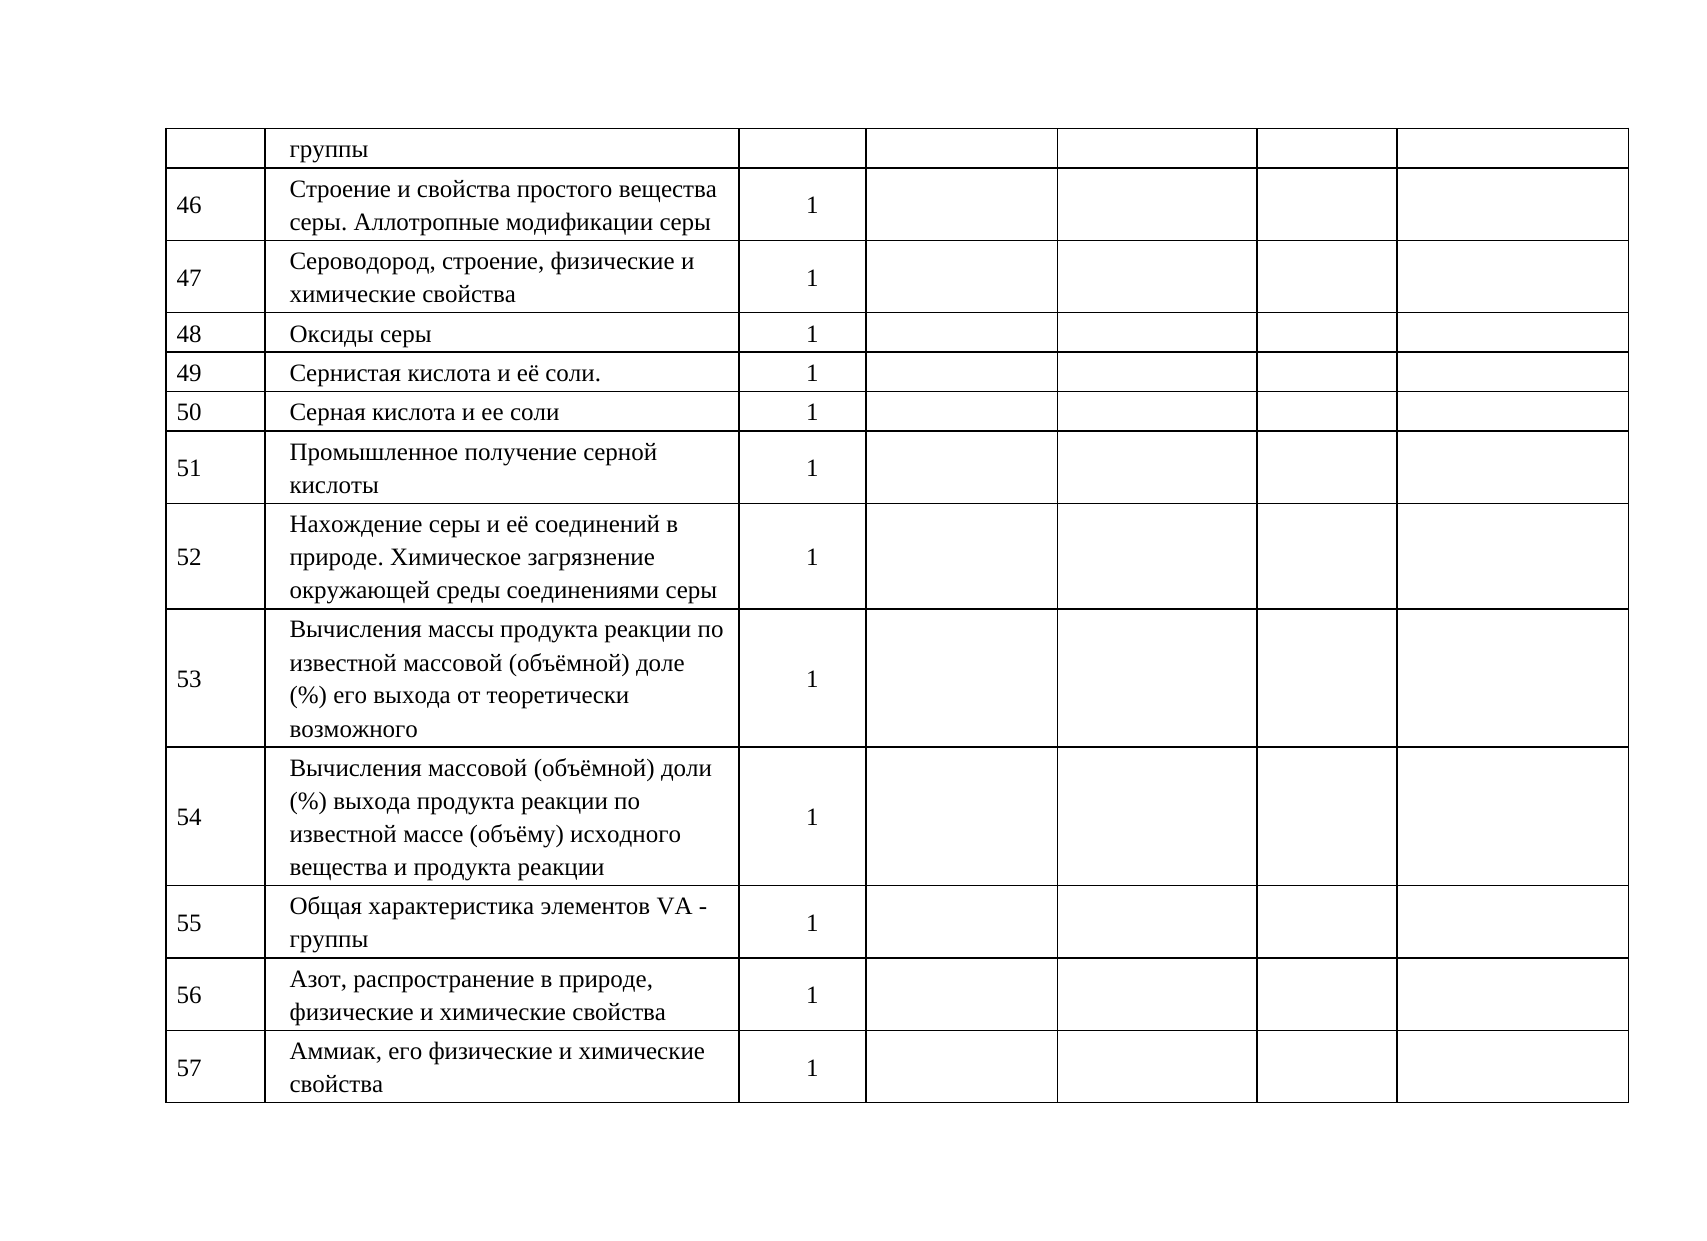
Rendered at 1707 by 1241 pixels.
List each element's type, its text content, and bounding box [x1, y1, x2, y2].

table_cell 45 [167, 129, 264, 167]
table_cell [1058, 504, 1256, 608]
table_cell [1398, 610, 1628, 746]
table_cell Вычисления массовой (объёмной) доли (%) выхода продукта реакции по известной массе (объёму) исходного вещества и продукта реакции [266, 748, 738, 885]
table_cell 46 [167, 169, 264, 239]
table_cell [1398, 1031, 1628, 1102]
table_cell Строение и свойства простого вещества серы. Аллотропные модификации серы [266, 169, 738, 239]
table_cell 55 [167, 886, 264, 957]
table_cell [1058, 353, 1256, 391]
table_cell 50 [167, 392, 264, 430]
table_cell 1 [740, 886, 865, 957]
table_cell [1258, 432, 1396, 502]
table_cell 1 [740, 610, 865, 746]
table_cell [867, 504, 1057, 608]
table_cell [1398, 504, 1628, 608]
table_cell 1 [740, 313, 865, 351]
table_cell [1258, 241, 1396, 312]
table_cell 54 [167, 748, 264, 885]
table_cell [867, 1031, 1057, 1102]
table_cell 53 [167, 610, 264, 746]
table_cell Сернистая кислота и её соли. [266, 353, 738, 391]
table_cell [867, 313, 1057, 351]
table_cell Промышленное получение серной кислоты [266, 432, 738, 502]
table_cell [1398, 353, 1628, 391]
table_cell [867, 392, 1057, 430]
table_cell Нахождение серы и её соединений в природе. Химическое загрязнение окружающей среды соединениями серы [266, 504, 738, 608]
table_cell 48 [167, 313, 264, 351]
table_cell [1058, 748, 1256, 885]
table_cell [867, 241, 1057, 312]
table_cell [1258, 748, 1396, 885]
table_cell 56 [167, 959, 264, 1029]
table_cell [867, 432, 1057, 502]
table_cell [1058, 610, 1256, 746]
table_cell [1058, 392, 1256, 430]
table_cell [1398, 129, 1628, 167]
table_cell [867, 169, 1057, 239]
table_cell Азот, распространение в природе, физические и химические свойства [266, 959, 738, 1029]
table_cell [1398, 432, 1628, 502]
table_cell [1398, 959, 1628, 1029]
table_cell [1058, 313, 1256, 351]
table_cell 1 [740, 353, 865, 391]
table_cell Оксиды серы [266, 313, 738, 351]
table_cell 1 [740, 432, 865, 502]
table_cell 47 [167, 241, 264, 312]
table_cell [1398, 169, 1628, 239]
table_cell [1398, 748, 1628, 885]
table_cell 1 [740, 959, 865, 1029]
table_cell 49 [167, 353, 264, 391]
table_cell [867, 610, 1057, 746]
table_cell [1258, 353, 1396, 391]
table_cell Вычисления массы продукта реакции по известной массовой (объёмной) доле (%) его выхода от теоретически возможного [266, 610, 738, 746]
table_cell [1058, 432, 1256, 502]
table_cell [867, 959, 1057, 1029]
table_cell Сероводород, строение, физические и химические свойства [266, 241, 738, 312]
table_cell [1258, 313, 1396, 351]
table_cell 1 [740, 169, 865, 239]
table_cell 1 [740, 241, 865, 312]
table_cell [1058, 1031, 1256, 1102]
table_cell [867, 886, 1057, 957]
table_cell [1258, 129, 1396, 167]
table_cell 1 [740, 129, 865, 167]
table_cell [1258, 392, 1396, 430]
table_cell [1258, 959, 1396, 1029]
table_cell Серная кислота и ее соли [266, 392, 738, 430]
table_cell [1398, 313, 1628, 351]
table_cell [1058, 129, 1256, 167]
table_cell 57 [167, 1031, 264, 1102]
table_cell Общая характеристика элементов VА - группы [266, 886, 738, 957]
table_cell [1058, 886, 1256, 957]
table_cell 1 [740, 504, 865, 608]
table_cell 52 [167, 504, 264, 608]
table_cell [266, 129, 738, 167]
table_cell [1058, 169, 1256, 239]
table_cell [1258, 1031, 1396, 1102]
table_cell [1258, 504, 1396, 608]
table_cell [867, 129, 1057, 167]
table_cell 1 [740, 392, 865, 430]
table_cell [1398, 886, 1628, 957]
table_cell [867, 748, 1057, 885]
table_cell [1258, 169, 1396, 239]
table_cell [867, 353, 1057, 391]
table_cell [1398, 241, 1628, 312]
table_cell 1 [740, 1031, 865, 1102]
table_cell 1 [740, 748, 865, 885]
table_cell [1258, 610, 1396, 746]
table_cell Аммиак, его физические и химические свойства [266, 1031, 738, 1102]
table_cell [1058, 959, 1256, 1029]
table_cell 51 [167, 432, 264, 502]
table_cell [1398, 392, 1628, 430]
table_cell [1258, 886, 1396, 957]
table_cell [1058, 241, 1256, 312]
